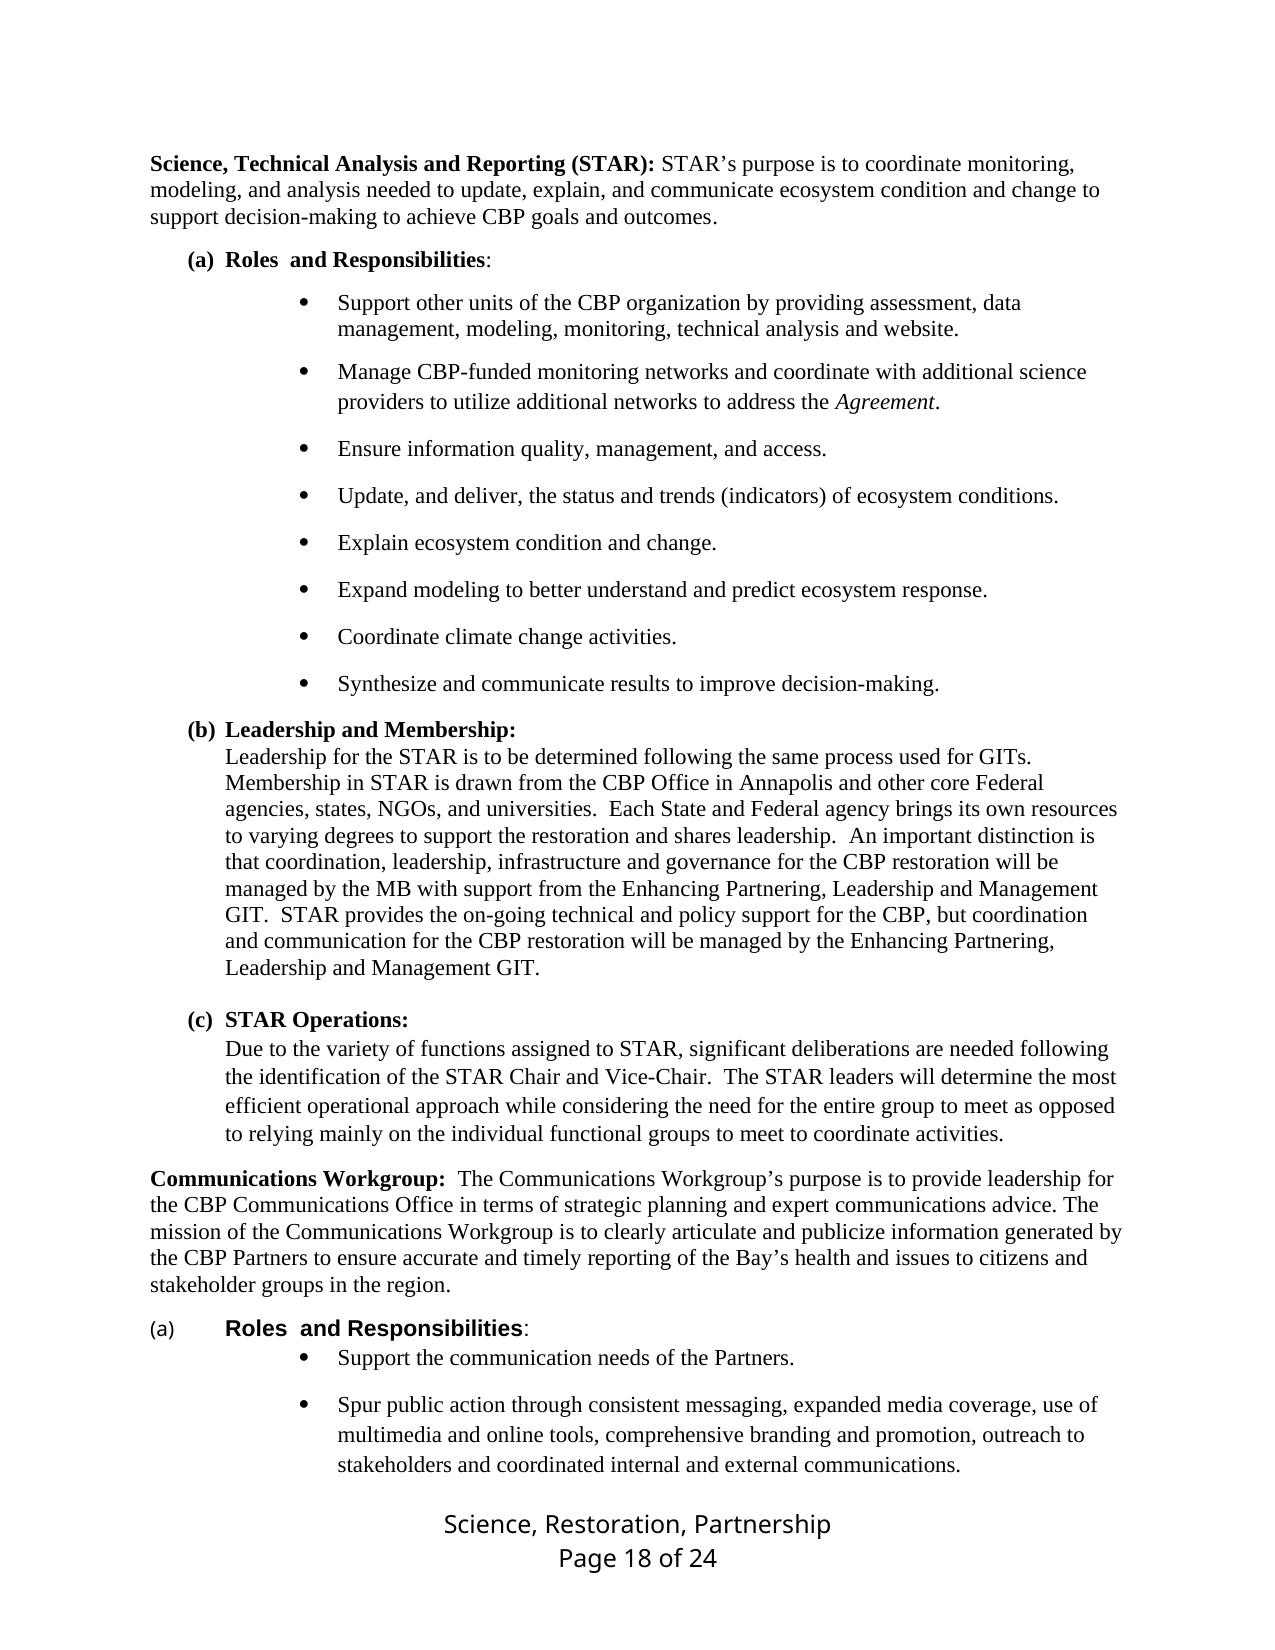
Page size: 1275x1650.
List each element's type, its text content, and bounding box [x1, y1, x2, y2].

list Spur public action through consistent messaging, expanded media coverage, use of multimedia and online tools, comprehensive branding and promotion, outreach to stakeholders and coordinated internal and external communications. [300, 1391, 1125, 1478]
list Leadership for the STAR is to be determined following the same process used for GITs. Membership in STAR is drawn from the CBP Office in Annapolis and other core Federal agencies, states, NGOs, and universities. Each State and Federal agency brings its own resources to varying degrees to support the restoration and shares leadership. An important distinction is that coordination, leadership, infrastructure and governance for the CBP restoration will be managed by the MB with support from the Enhancing Partnering, Leadership and Management GIT. STAR provides the on-going technical and policy support for the CBP, but coordination and communication for the CBP restoration will be managed by the Enhancing Partnering, Leadership and Management GIT. [225, 743, 1125, 1006]
list Update, and deliver, the status and trends (indicators) of ecosystem conditions. [300, 482, 1125, 508]
list Support other units of the CBP organization by providing assessment, data management, modeling, monitoring, technical analysis and website. [300, 289, 1125, 341]
list Roles and Responsibilities: [187, 246, 1125, 272]
list Ensure information quality, management, and access. [300, 435, 1125, 462]
list Support the communication needs of the Partners. [300, 1344, 1125, 1371]
list Synthesize and communicate results to improve decision-making. [300, 669, 1125, 696]
list STAR Operations: [187, 1006, 1125, 1033]
list Expand modeling to better understand and predict ecosystem response. [300, 576, 1125, 602]
list Due to the variety of functions assigned to STAR, significant deliberations are needed following the identification of the STAR Chair and Vice-Chair. The STAR leaders will determine the most efficient operational approach while considering the need for the entire group to meet as opposed to relying mainly on the individual functional groups to meet to coordinate activities. [225, 1035, 1125, 1146]
text Science, Technical Analysis and Reporting (STAR): STAR’s purpose is to coordinate monitoring, modeling, and analysis needed to update, explain, and communicate ecosystem condition and change to support decision-making to achieve CBP goals and outcomes. [150, 150, 1125, 229]
text Communications Workgroup: The Communications Workgroup’s purpose is to provide leadership for the CBP Communications Office in terms of strategic planning and expert communications advice. The mission of the Communications Workgroup is to clearly articulate and publicize information generated by the CBP Partners to ensure accurate and timely reporting of the Bay’s health and issues to citizens and stakeholder groups in the region. [150, 1165, 1125, 1297]
list Explain ecosystem condition and change. [300, 529, 1125, 555]
list Coordinate climate change activities. [300, 623, 1125, 649]
list Roles and Responsibilities: [150, 1314, 1125, 1342]
list Leadership and Membership: [187, 716, 1125, 743]
list Manage CBP-funded monitoring networks and coordinate with additional science providers to utilize additional networks to address the Agreement. [300, 358, 1125, 415]
